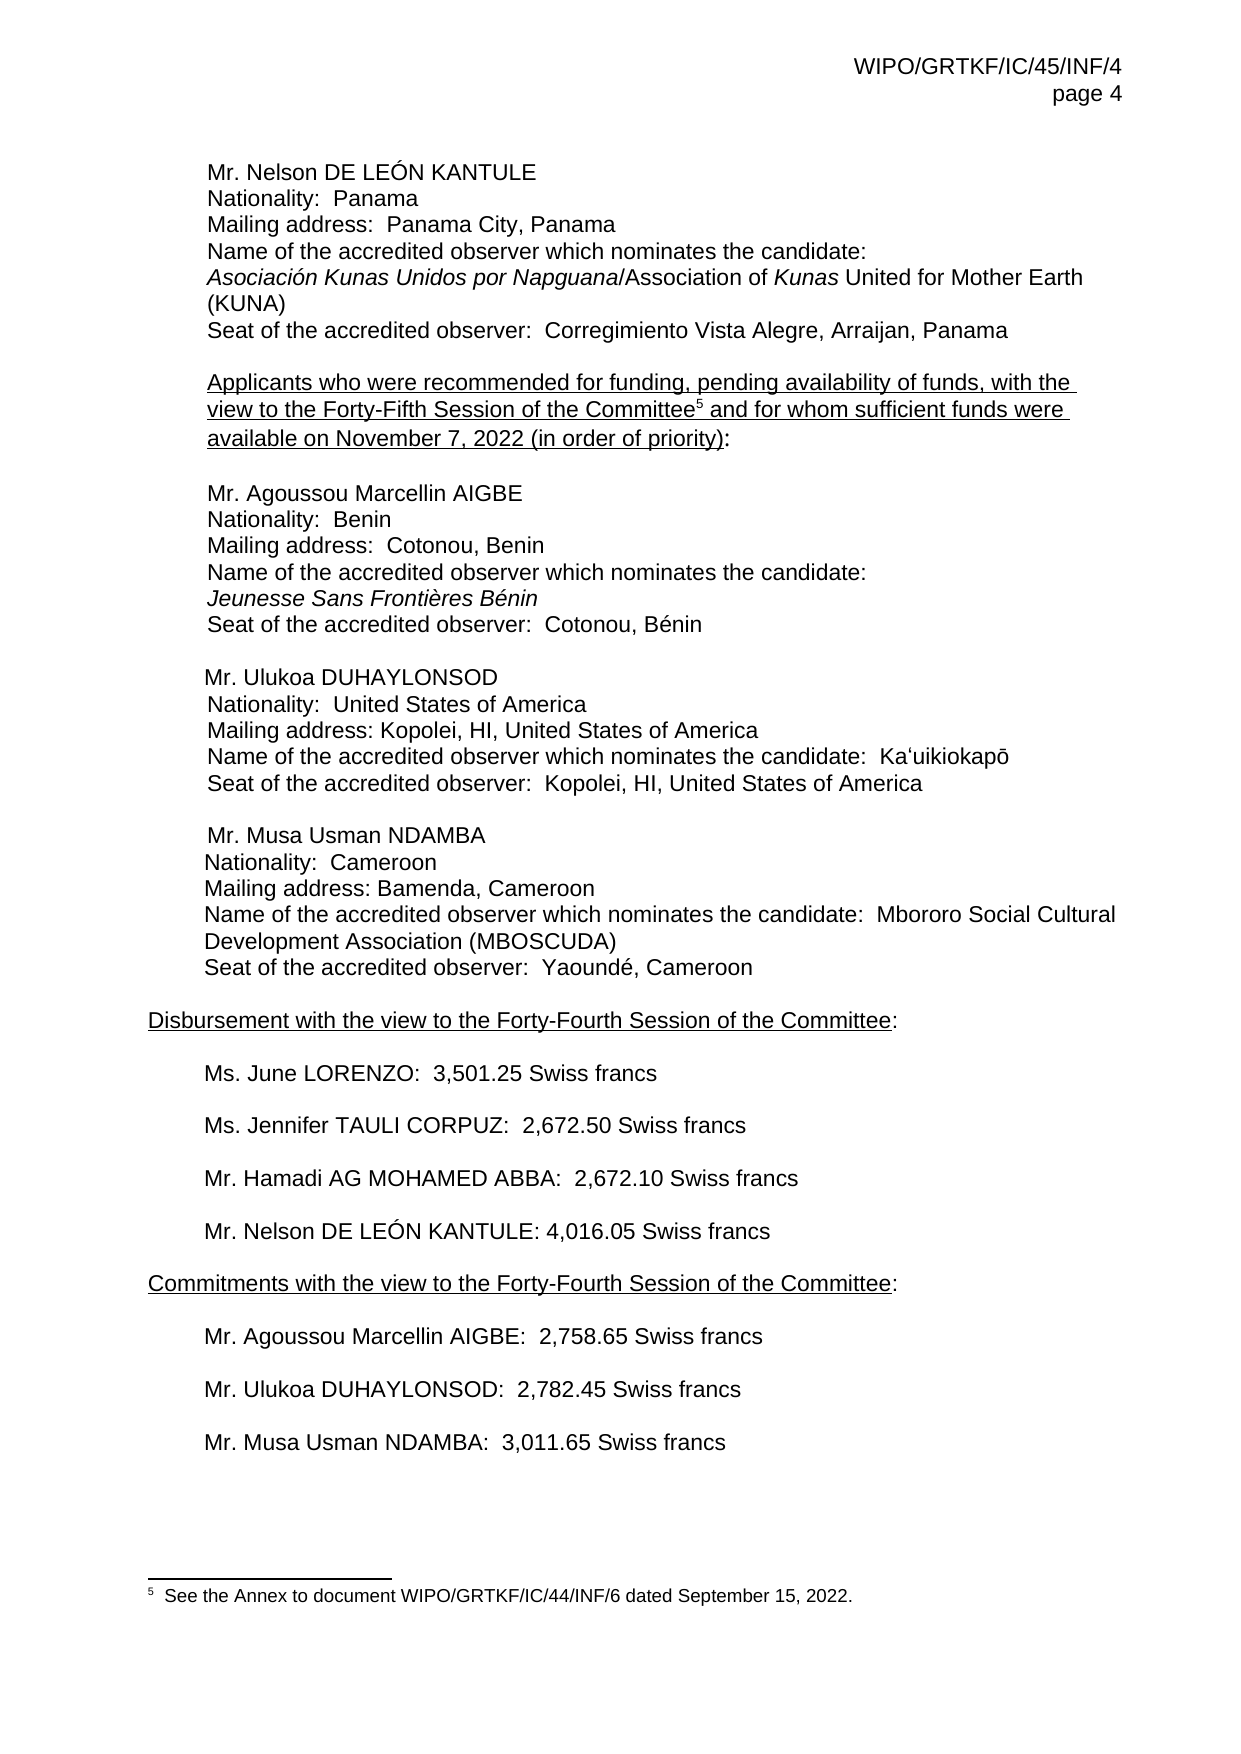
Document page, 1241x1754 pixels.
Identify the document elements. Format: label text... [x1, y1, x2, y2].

text Seat of the accredited observer: Corregimiento Vista Alegre, Arraijan, Panama [207, 317, 1122, 343]
text Applicants who were recommended for funding, pending availability of funds, with the view to the Forty-Fifth Session of the Committee and for whom sufficient funds were available on November 7, 2022 (in order of priority): [207, 369, 1122, 453]
text Ms. June LORENZO: 3,501.25 Swiss francs [204, 1059, 1122, 1086]
text Asociación Kunas Unidos por Napguana/Association of Kunas United for Mother Earth (KUNA) [207, 264, 1122, 317]
text Nationality: United States of America Mailing address: Kopolei, HI, United States of America Name of the accredited observer which nominates the candidate: Kaʻuikiokapō Seat of the accredited observer: Kopolei, HI, United States of America [207, 691, 1122, 796]
text Mailing address: Panama City, Panama [207, 211, 1122, 238]
text Mr. Nelson DE LEÓN KANTULE [148, 158, 1122, 185]
text Nationality: Cameroon Mailing address: Bamenda Cameroon Name of the accredited observer which nominates the candidate: Mbororo Social Cultural Development Association (MBOSCUDA) Seat of the accredited observer: Yaoundé, Cameroon [204, 849, 1122, 980]
text Mr. Ulukoa DUHAYLONSOD: 2,782.45 Swiss francs [204, 1376, 1122, 1402]
text Mr. Ulukoa DUHAYLONSOD [148, 664, 1122, 691]
text Nationality: Panama [207, 185, 1122, 211]
text Ms. Jennifer TAULI CORPUZ: 2,672.50 Swiss francs [204, 1112, 1122, 1138]
text Mr. Nelson DE LEÓN KANTULE: 4,016.05 Swiss francs [204, 1218, 1122, 1244]
text Nationality: Benin Mailing address: Cotonou, Benin Name of the accredited observer which nominates the candidate: Jeunesse Sans Frontières Bénin Seat of the accredited observer: Cotonou, Bénin [207, 506, 1122, 638]
text Mr. Agoussou Marcellin AIGBE: 2,758.65 Swiss francs [204, 1323, 1122, 1349]
text Mr. Musa Usman NDAMBA [207, 822, 1122, 849]
text Mr. Musa Usman NDAMBA: 3,011.65 Swiss francs [204, 1428, 1122, 1455]
text Mr. Hamadi AG MOHAMED ABBA: 2,672.10 Swiss francs [204, 1165, 1122, 1191]
text Name of the accredited observer which nominates the candidate: [207, 238, 1122, 264]
text Disbursement with the view to the Forty-Fourth Session of the Committee: [148, 1007, 1122, 1033]
text Mr. Agoussou Marcellin AIGBE [207, 480, 1122, 506]
text Commitments with the view to the Forty-Fourth Session of the Committee: [148, 1270, 1122, 1297]
